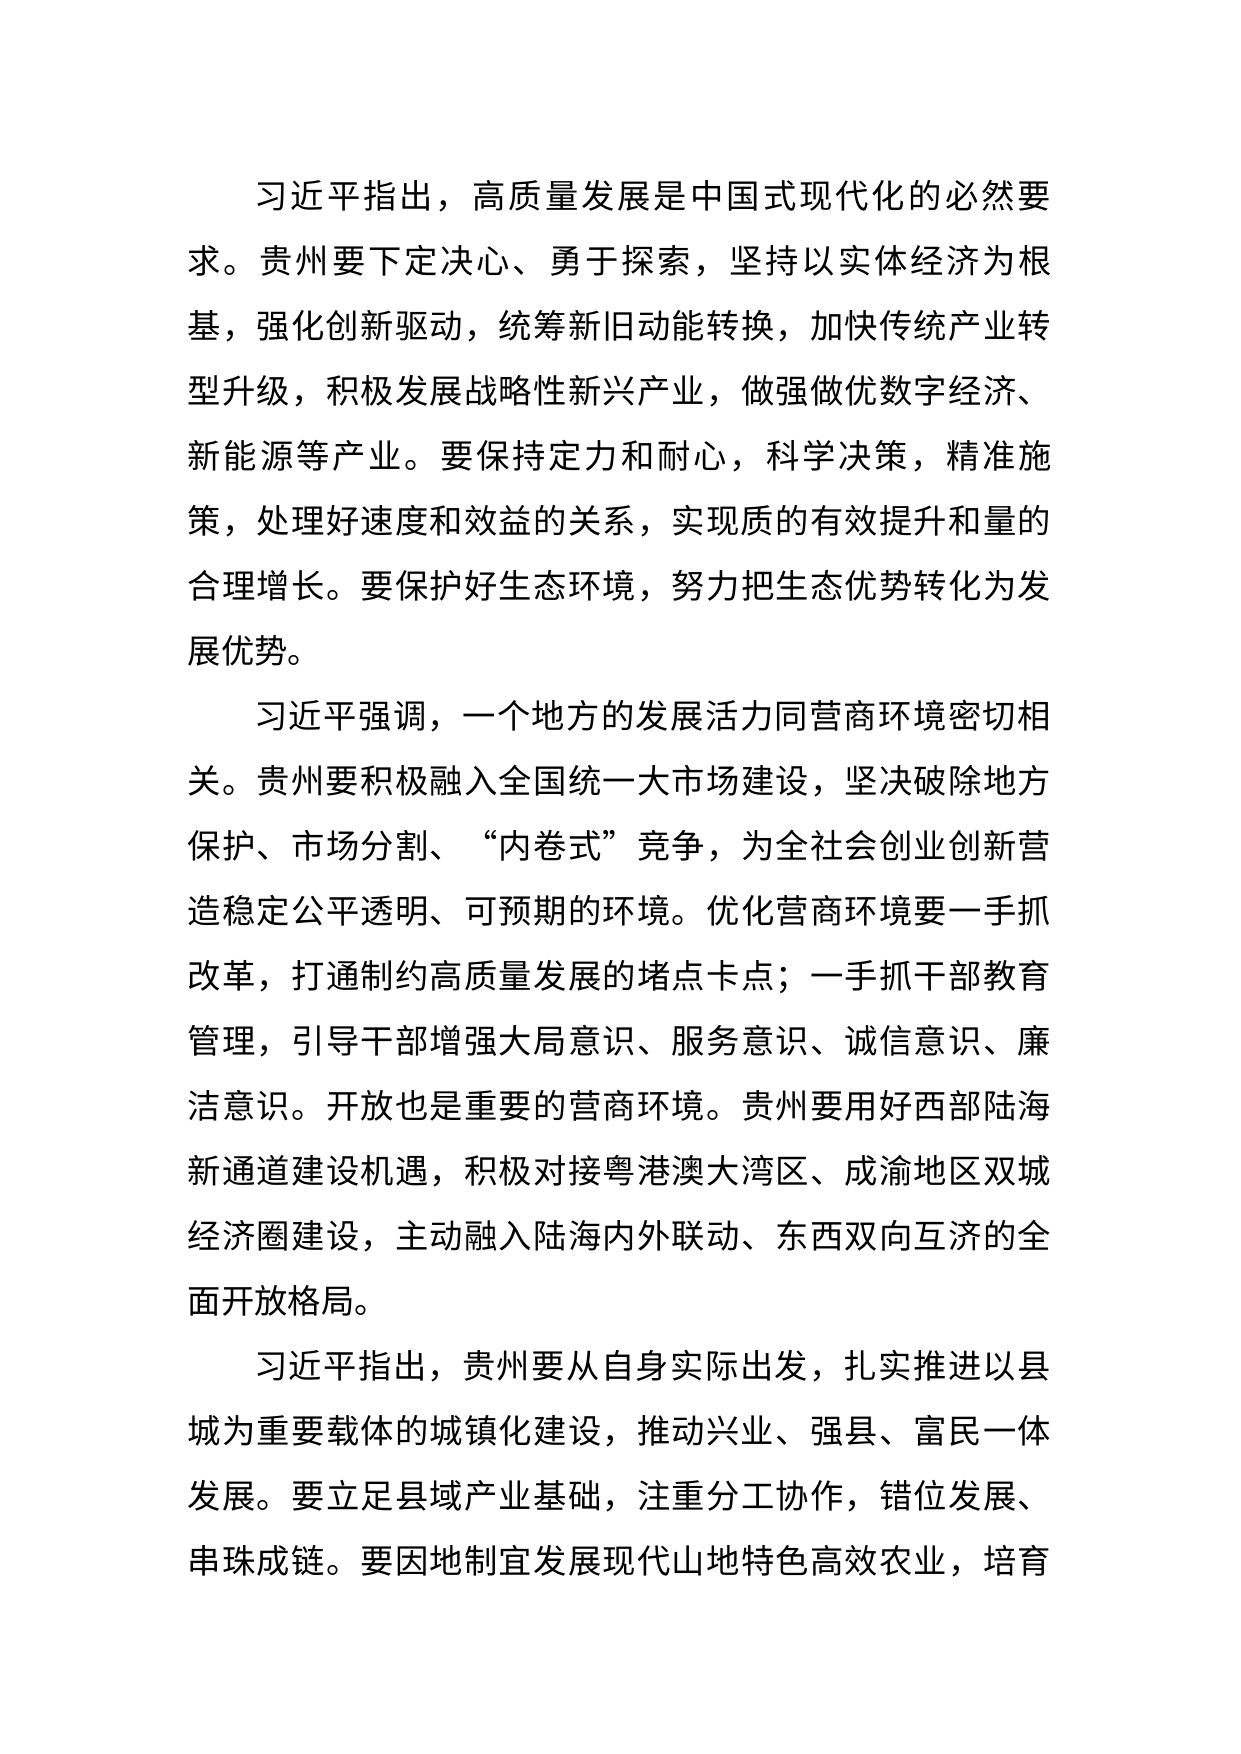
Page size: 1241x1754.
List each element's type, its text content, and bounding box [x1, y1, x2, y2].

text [187, 1332, 1053, 1592]
text 习近平强调，一个地方的发展活力同营商环境密切相关。贵州要积极融入全国统一大市场建设，坚决破除地方保护、市场分割、“内卷式”竞争，为全社会创业创新营造稳定公平透明、可预期的环境。优化营商环境要一手抓改革，打通制约高质量发展的堵点卡点；一手抓干部教育管理，引导干部增强大局意识、服务意识、诚信意识、廉洁意识。开放也是重要的营商环境。贵州要用好西部陆海新通道建设机遇，积极对接粤港澳大湾区、成渝地区双城经济圈建设，主动融入陆海内外联动、东西双向互济的全面开放格局。 [187, 682, 1053, 1332]
text 习近平指出，高质量发展是中国式现代化的必然要求。贵州要下定决心、勇于探索，坚持以实体经济为根基，强化创新驱动，统筹新旧动能转换，加快传统产业转型升级，积极发展战略性新兴产业，做强做优数字经济、新能源等产业。要保持定力和耐心，科学决策，精准施策，处理好速度和效益的关系，实现质的有效提升和量的合理增长。要保护好生态环境，努力把生态优势转化为发展优势。 [187, 162, 1053, 682]
